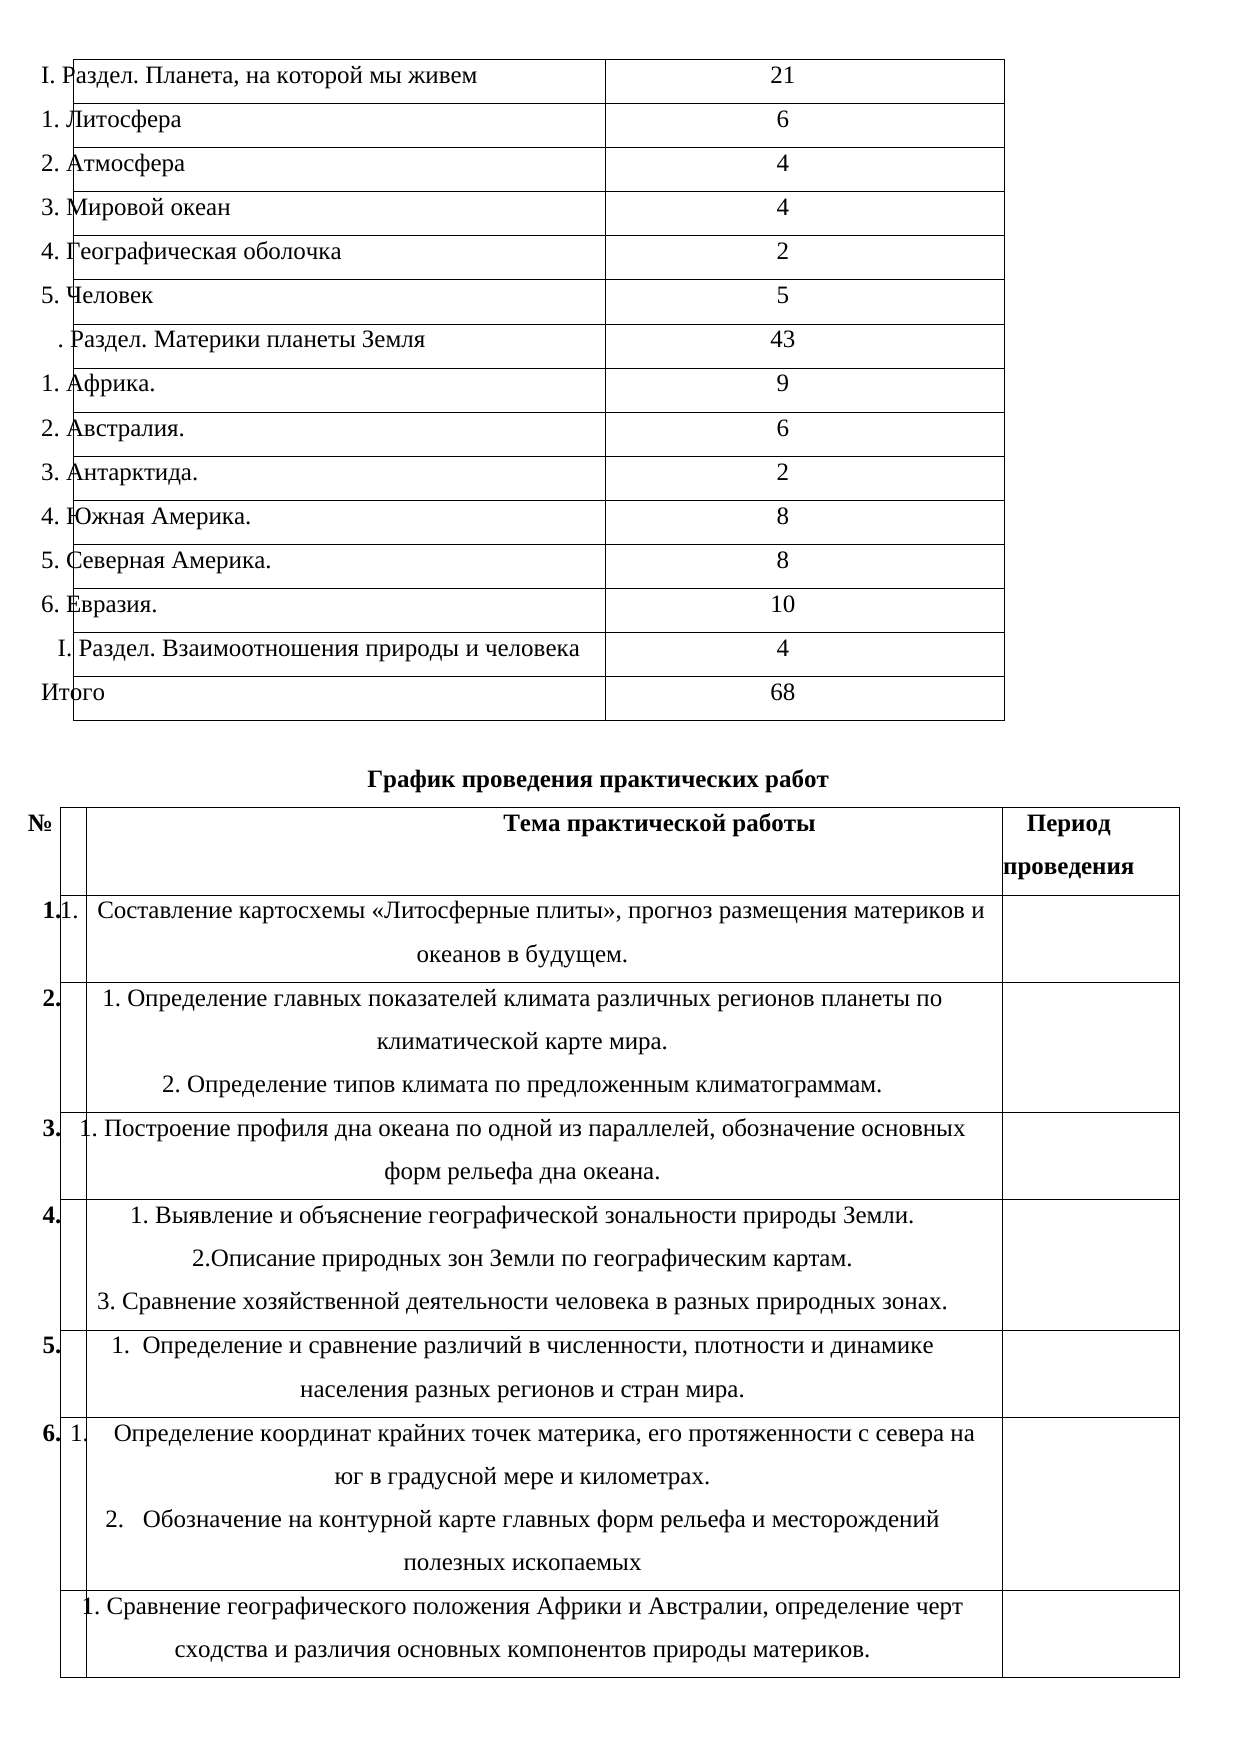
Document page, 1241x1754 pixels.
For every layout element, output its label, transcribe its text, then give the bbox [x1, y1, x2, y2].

table_cell 2 [606, 236, 1004, 279]
table_cell 68 [606, 677, 1004, 720]
table_cell 4 [606, 148, 1004, 191]
table_cell 4. Географическая оболочка [74, 236, 605, 279]
table_cell 1. Построение профиля дна океана по одной из параллелей, обозначение основных форм рельефа дна океана. [87, 1113, 1002, 1199]
table_cell 43 [606, 325, 1004, 367]
table_cell 10 [606, 589, 1004, 632]
table_cell 1. Африка. [74, 369, 605, 412]
table_cell II. Раздел. Материки планеты Земля [74, 325, 605, 367]
table_cell 5 [606, 280, 1004, 323]
table_cell [1003, 1200, 1179, 1329]
table_cell 3. [61, 1113, 86, 1199]
table_cell [61, 1591, 86, 1677]
table_cell 9 [606, 369, 1004, 412]
table_cell 4 [606, 633, 1004, 676]
table_cell 6. [61, 1418, 86, 1590]
table_cell 5. Человек [74, 280, 605, 323]
table_cell Итого [74, 677, 605, 720]
table_cell 4. Южная Америка. [74, 501, 605, 544]
table_header № [61, 808, 86, 894]
table_cell 1. Составление картосхемы «Литосферные плиты», прогноз размещения материков и океанов в будущем. [87, 896, 1002, 982]
table_cell 1. Сравнение географического положения Африки и Австралии, определение черт сходства и различия основных компонентов природы материков. [87, 1591, 1002, 1677]
table_cell 1. Выявление и объяснение географической зональности природы Земли. 2.Описание природных зон Земли по географическим картам. 3. Сравнение хозяйственной деятельности человека в разных природных зонах. [87, 1200, 1002, 1329]
table_cell 6. Евразия. [74, 589, 605, 632]
table_cell 1. [61, 896, 86, 982]
table_cell 2 [606, 457, 1004, 500]
table_cell 3. Антарктида. [74, 457, 605, 500]
table_cell 6 [606, 413, 1004, 456]
table_cell 8 [606, 501, 1004, 544]
table_cell 4. [61, 1200, 86, 1329]
table_cell I. Раздел. Планета, на которой мы живем [74, 60, 605, 103]
table_cell 2. Атмосфера [74, 148, 605, 191]
table_cell 8 [606, 545, 1004, 588]
table_cell 21 [606, 60, 1004, 103]
table_cell 1. Определение и сравнение различий в численности, плотности и динамике населения разных регионов и стран мира. [87, 1331, 1002, 1417]
table_cell III. Раздел. Взаимоотношения природы и человека [74, 633, 605, 676]
table_cell 2. [61, 983, 86, 1112]
table_cell 2. Австралия. [74, 413, 605, 456]
table_cell 4 [606, 192, 1004, 235]
table_cell [1003, 1113, 1179, 1199]
table_cell [1003, 1418, 1179, 1590]
table_cell [1003, 1331, 1179, 1417]
table_header Тема практической работы [87, 808, 1002, 894]
table_cell 1. Определение координат крайних точек материка, его протяженности с севера на юг в градусной мере и километрах. 2. Обозначение на контурной карте главных форм рельефа и месторождений полезных ископаемых [87, 1418, 1002, 1590]
table_header Период проведения [1003, 808, 1179, 894]
table_cell 1. Литосфера [74, 104, 605, 147]
table_cell 6 [606, 104, 1004, 147]
table_cell [1003, 1591, 1179, 1677]
table_cell 5. [61, 1331, 86, 1417]
table_cell 3. Мировой океан [74, 192, 605, 235]
table_cell 1. Определение главных показателей климата различных регионов планеты по климатической карте мира. 2. Определение типов климата по предложенным климатограммам. [87, 983, 1002, 1112]
text График проведения практических работ [44, 764, 1152, 793]
table_cell 5. Северная Америка. [74, 545, 605, 588]
table_cell [1003, 896, 1179, 982]
table_cell [1003, 983, 1179, 1112]
